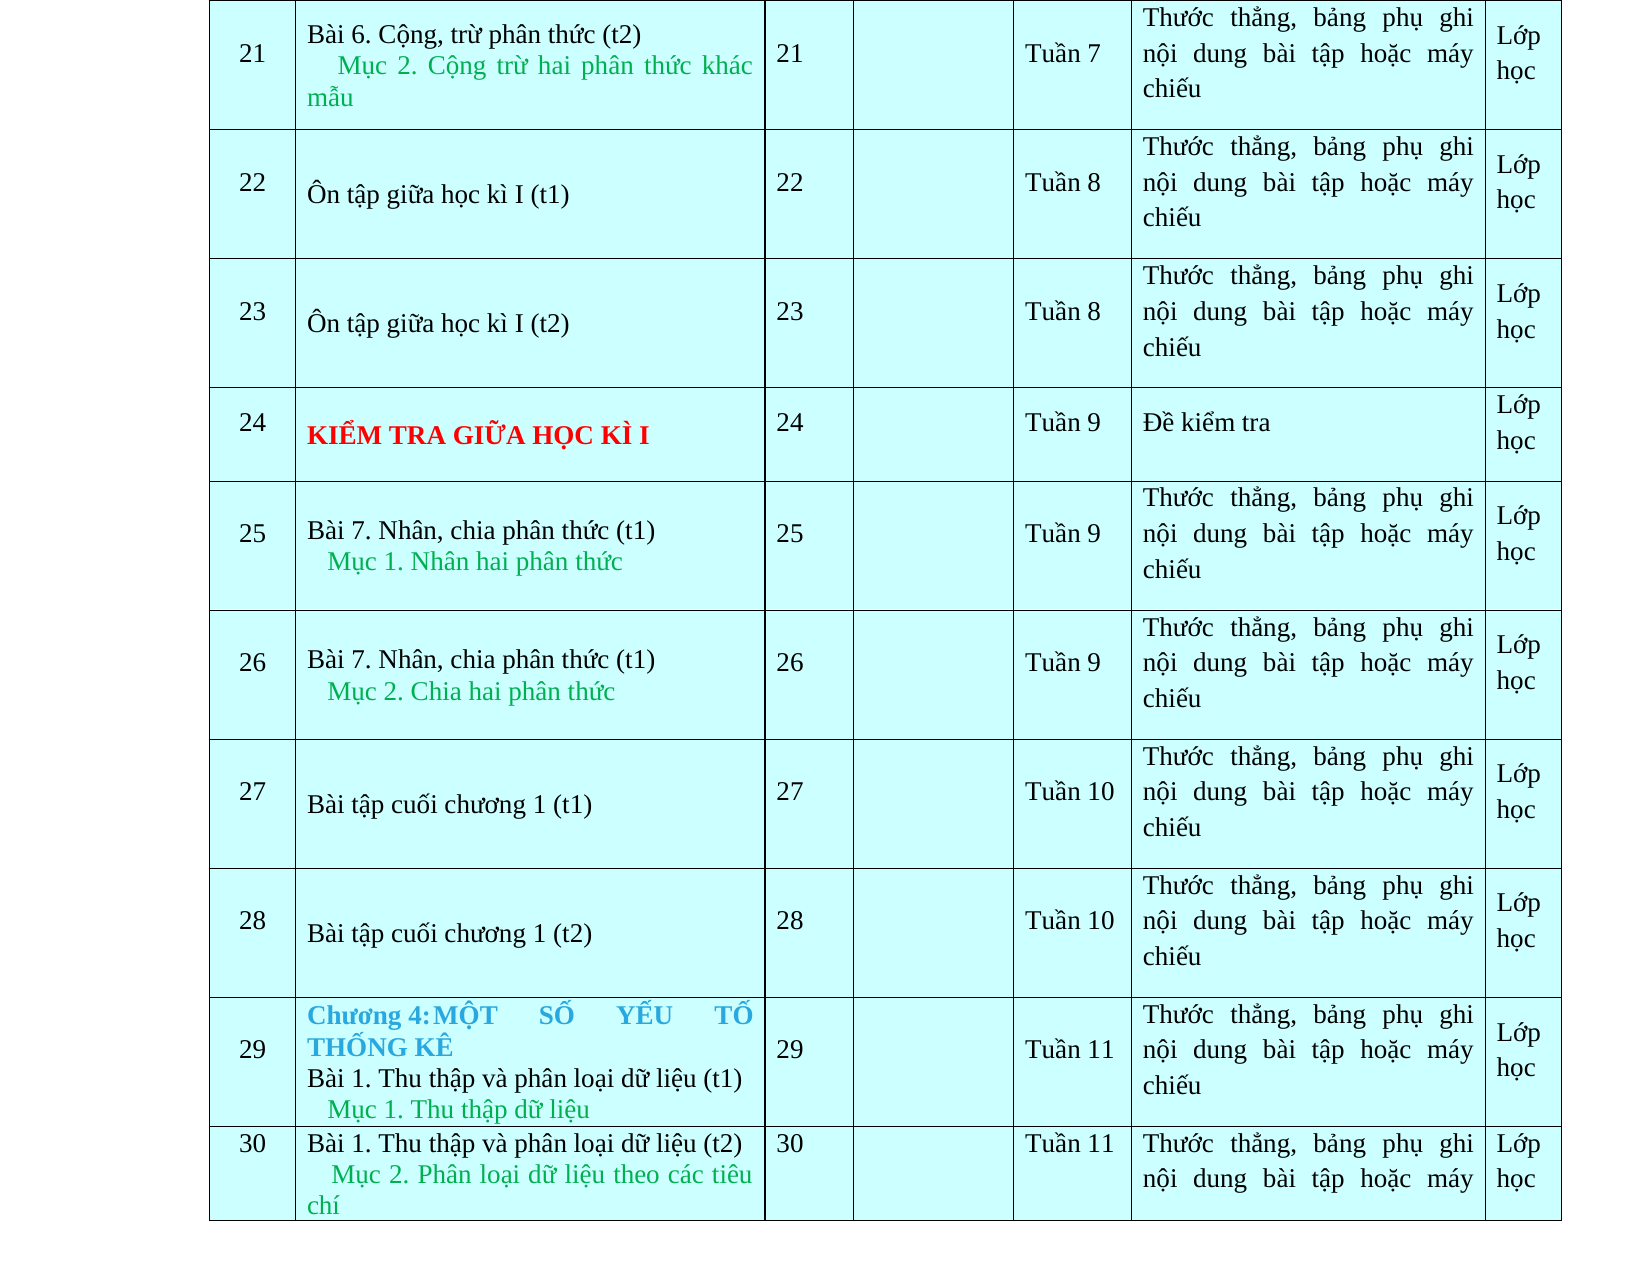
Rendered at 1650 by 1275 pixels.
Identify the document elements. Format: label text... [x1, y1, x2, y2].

table_cell Thước thẳng, bảng phụ ghi nội dung bài tập hoặc máy chiếu [1132, 869, 1485, 997]
table_cell Đề kiểm tra [1132, 388, 1485, 481]
table_cell 24 [210, 388, 295, 481]
table_cell Ôn tập giữa học kì I (t2) [296, 259, 764, 387]
table_cell Lớp học [1486, 740, 1561, 868]
table_cell 28 [766, 869, 853, 997]
table_cell 27 [766, 740, 853, 868]
table_cell KIỂM TRA GIỮA HỌC KÌ I [296, 388, 764, 481]
table_cell Tuần 7 [1014, 1, 1131, 129]
table_cell Lớp học [1486, 482, 1561, 609]
table_cell Lớp học [1486, 259, 1561, 387]
table_cell Tuần 8 [1014, 259, 1131, 387]
table_cell Tuần 9 [1014, 611, 1131, 739]
table_cell 24 [766, 388, 853, 481]
table_cell Bài 7. Nhân, chia phân thức (t1) Mục 1. Nhân hai phân thức [296, 482, 764, 609]
table_cell Tuần 11 [1014, 998, 1131, 1126]
table_cell [854, 1127, 1013, 1220]
table_cell Lớp học [1486, 1127, 1561, 1220]
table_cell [296, 1127, 764, 1220]
table_cell Tuần 10 [1014, 869, 1131, 997]
table_cell Lớp học [1486, 869, 1561, 997]
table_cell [1132, 1, 1485, 129]
table_cell [854, 130, 1013, 258]
table_cell [854, 611, 1013, 739]
table_cell Tuần 8 [1014, 130, 1131, 258]
table_cell Lớp học [1486, 388, 1561, 481]
table_cell Thước thẳng, bảng phụ ghi nội dung bài tập hoặc máy chiếu [1132, 611, 1485, 739]
table_cell Thước thẳng, bảng phụ ghi nội dung bài tập hoặc máy chiếu [1132, 482, 1485, 609]
table_cell Thước thẳng, bảng phụ ghi nội dung bài tập hoặc máy chiếu [1132, 998, 1485, 1126]
table_cell 28 [210, 869, 295, 997]
table_cell 26 [210, 611, 295, 739]
table_cell 23 [210, 259, 295, 387]
table_cell Tuần 9 [1014, 388, 1131, 481]
table_cell [854, 482, 1013, 609]
table_cell Bài 6. Cộng, trừ phân thức (t2) Mục 2. Cộng trừ hai phân thức khác mẫu [296, 1, 764, 129]
table_cell Lớp học [1486, 130, 1561, 258]
table_cell Tuần 9 [1014, 482, 1131, 609]
table_cell 21 [766, 1, 853, 129]
table_cell Lớp học [1486, 611, 1561, 739]
table_cell Bài 7. Nhân, chia phân thức (t1) Mục 2. Chia hai phân thức [296, 611, 764, 739]
table_cell Ôn tập giữa học kì I (t1) [296, 130, 764, 258]
table_cell [854, 869, 1013, 997]
table_cell [854, 1, 1013, 129]
table_cell Tuần 10 [1014, 740, 1131, 868]
table_cell Lớp học [1486, 998, 1561, 1126]
table_cell Lớp học [1486, 1, 1561, 129]
table_cell [854, 388, 1013, 481]
table_cell [854, 740, 1013, 868]
table_cell 21 [210, 1, 295, 129]
table_cell 29 [766, 998, 853, 1126]
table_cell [1132, 130, 1485, 258]
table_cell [1132, 1127, 1485, 1220]
table_cell Thước thẳng, bảng phụ ghi nội dung bài tập hoặc máy chiếu [1132, 740, 1485, 868]
table_cell 22 [210, 130, 295, 258]
table_cell 25 [766, 482, 853, 609]
table_cell Thước thẳng, bảng phụ ghi nội dung bài tập hoặc máy chiếu [1132, 259, 1485, 387]
table_cell 30 [766, 1127, 853, 1220]
table_cell 30 [210, 1127, 295, 1220]
table_cell Bài tập cuối chương 1 (t2) [296, 869, 764, 997]
table_cell 23 [766, 259, 853, 387]
table_cell 25 [210, 482, 295, 609]
table_cell Chương 4: MỘT SỐ YẾU TỐ THỐNG KÊ Bài 1. Thu thập và phân loại dữ liệu (t1) Mục 1. Thu thập dữ liệu [296, 998, 764, 1126]
table_cell 27 [210, 740, 295, 868]
table_cell Tuần 11 [1014, 1127, 1131, 1220]
table_cell 22 [766, 130, 853, 258]
table_cell Bài tập cuối chương 1 (t1) [296, 740, 764, 868]
table_cell 26 [766, 611, 853, 739]
table_cell [854, 998, 1013, 1126]
table_cell 29 [210, 998, 295, 1126]
table_cell [854, 259, 1013, 387]
